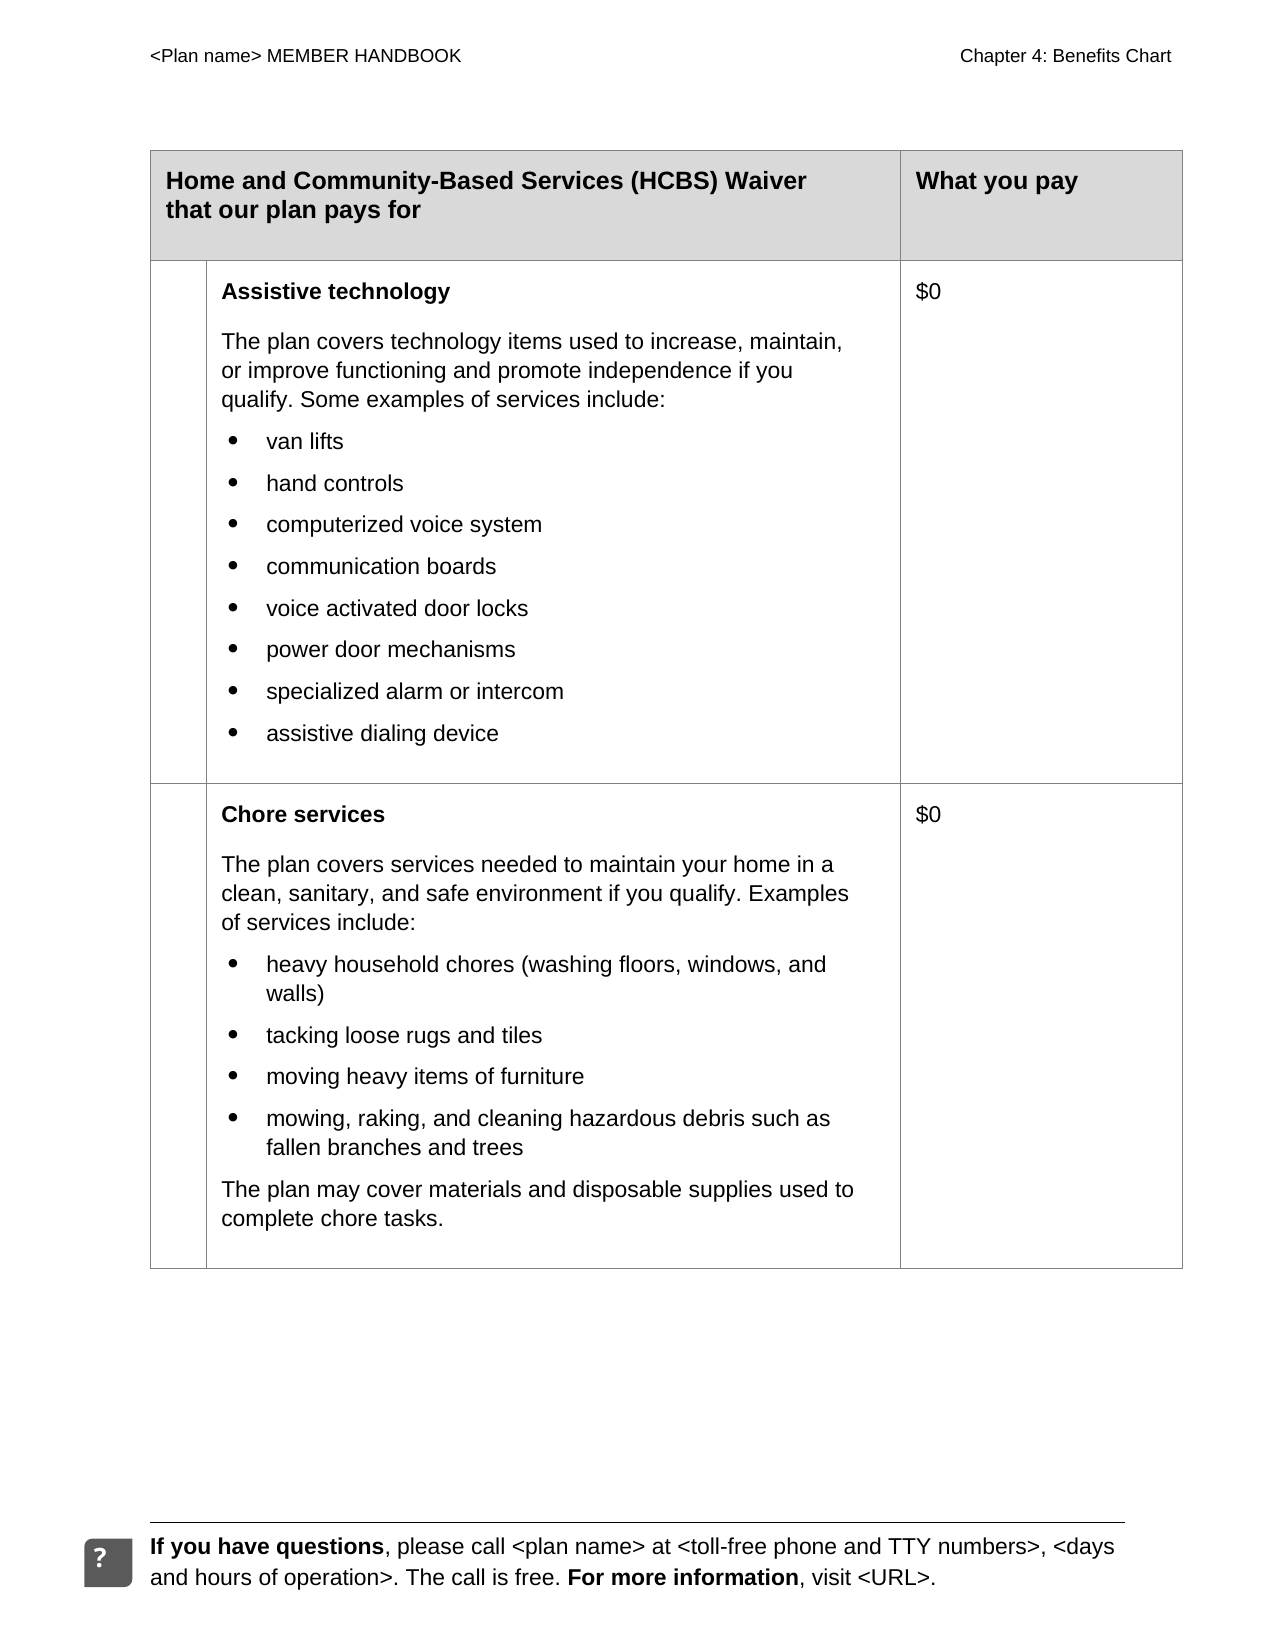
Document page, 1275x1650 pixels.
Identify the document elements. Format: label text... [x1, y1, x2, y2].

table_header Home and Community-Based Services (HCBS) Waiver that our plan pays for [151, 151, 900, 260]
table_cell [151, 261, 206, 783]
table_cell Assistive technology The plan covers technology items used to increase, maintain, or improve functioning and promote independence if you qualify. Some examples of services include: van lifts hand controls computerized voice system communication boards voice activated door locks power door mechanisms specialized alarm or intercom assistive dialing device [207, 261, 900, 783]
table_cell [151, 784, 206, 1268]
table_cell $0 [901, 784, 1182, 1268]
table_header What you pay [901, 151, 1182, 260]
table_cell Chore services The plan covers services needed to maintain your home in a clean, sanitary, and safe environment if you qualify. Examples of services include: heavy household chores (washing floors, windows, and walls) tacking loose rugs and tiles moving heavy items of furniture mowing, raking, and cleaning hazardous debris such as fallen branches and trees The plan may cover materials and disposable supplies used to complete chore tasks. [207, 784, 900, 1268]
table_cell $0 [901, 261, 1182, 783]
